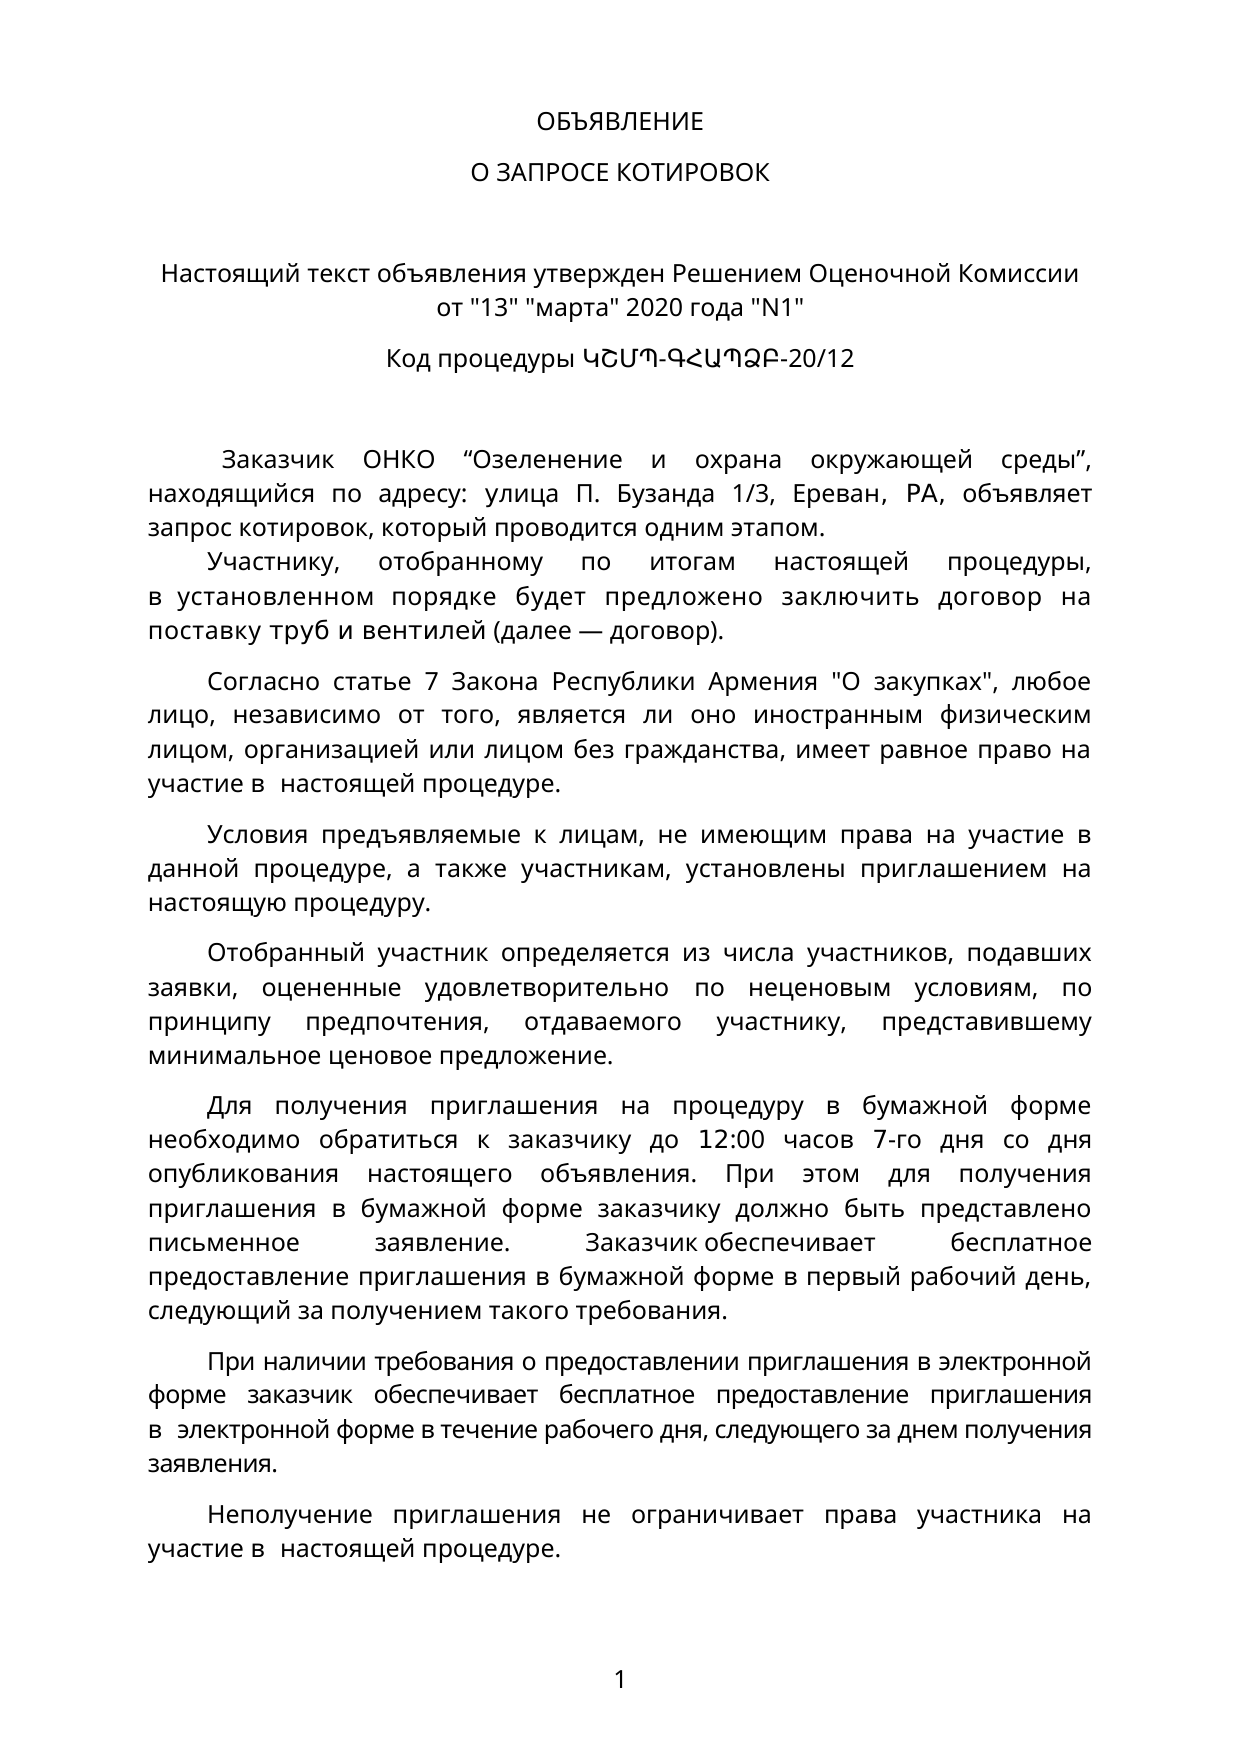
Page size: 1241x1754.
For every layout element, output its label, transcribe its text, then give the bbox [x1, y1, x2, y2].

text Для получения приглашения на процедуру в бумажной форме необходимо обратиться к заказчику до 12:00 часов 7-го дня со дня опубликования настоящего объявления. При этом для получения приглашения в бумажной форме заказчику должно быть представлено письменное заявление. Заказчик обеспечивает бесплатное предоставление приглашения в бумажной форме в первый рабочий день, следующий за получением такого требования. [148, 1088, 1092, 1326]
text Участнику, отобранному по итогам настоящей процедуры, в установленном порядке будет предложено заключить договор на поставку труб и вентилей (далее — договор). [148, 544, 1092, 646]
text Отобранный участник определяется из числа участников, подавших заявки, оцененные удовлетворительно по неценовым условиям, по принципу предпочтения, отдаваемого участнику, представившему минимальное ценовое предложение. [148, 935, 1092, 1071]
text При наличии требования о предоставлении приглашения в электронной форме заказчик обеспечивает бесплатное предоставление приглашения в электронной форме в течение рабочего дня, следующего за днем получения заявления. [148, 1343, 1092, 1479]
text Заказчик ОНКО “Озеленение и охрана окружающей среды”, находящийся по адресу: улица П. Бузанда 1/3, Ереван, РА, объявляет запрос котировок, который проводится одним этапом. [148, 442, 1092, 544]
text Неполучение приглашения не ограничивает права участника на участие в настоящей процедуре. [148, 1496, 1092, 1564]
text Настоящий текст объявления утвержден Решением Оценочной Комиссии от "13" "марта" 2020 года "N1" [148, 256, 1092, 324]
text ОБЪЯВЛЕНИЕ [148, 103, 1092, 137]
text Код процедуры ԿՇՄՊ-ԳՀԱՊՁԲ-20/12 [148, 340, 1092, 374]
text Условия предъявляемые к лицам, не имеющим права на участие в данной процедуре, а также участникам, установлены приглашением на настоящую процедуру. [148, 816, 1092, 918]
text О ЗАПРОСЕ КОТИРОВОК [148, 154, 1092, 188]
text Согласно статье 7 Закона Республики Армения "О закупках", любое лицо, независимо от того, является ли оно иностранным физическим лицом, организацией или лицом без гражданства, имеет равное право на участие в настоящей процедуре. [148, 663, 1092, 799]
